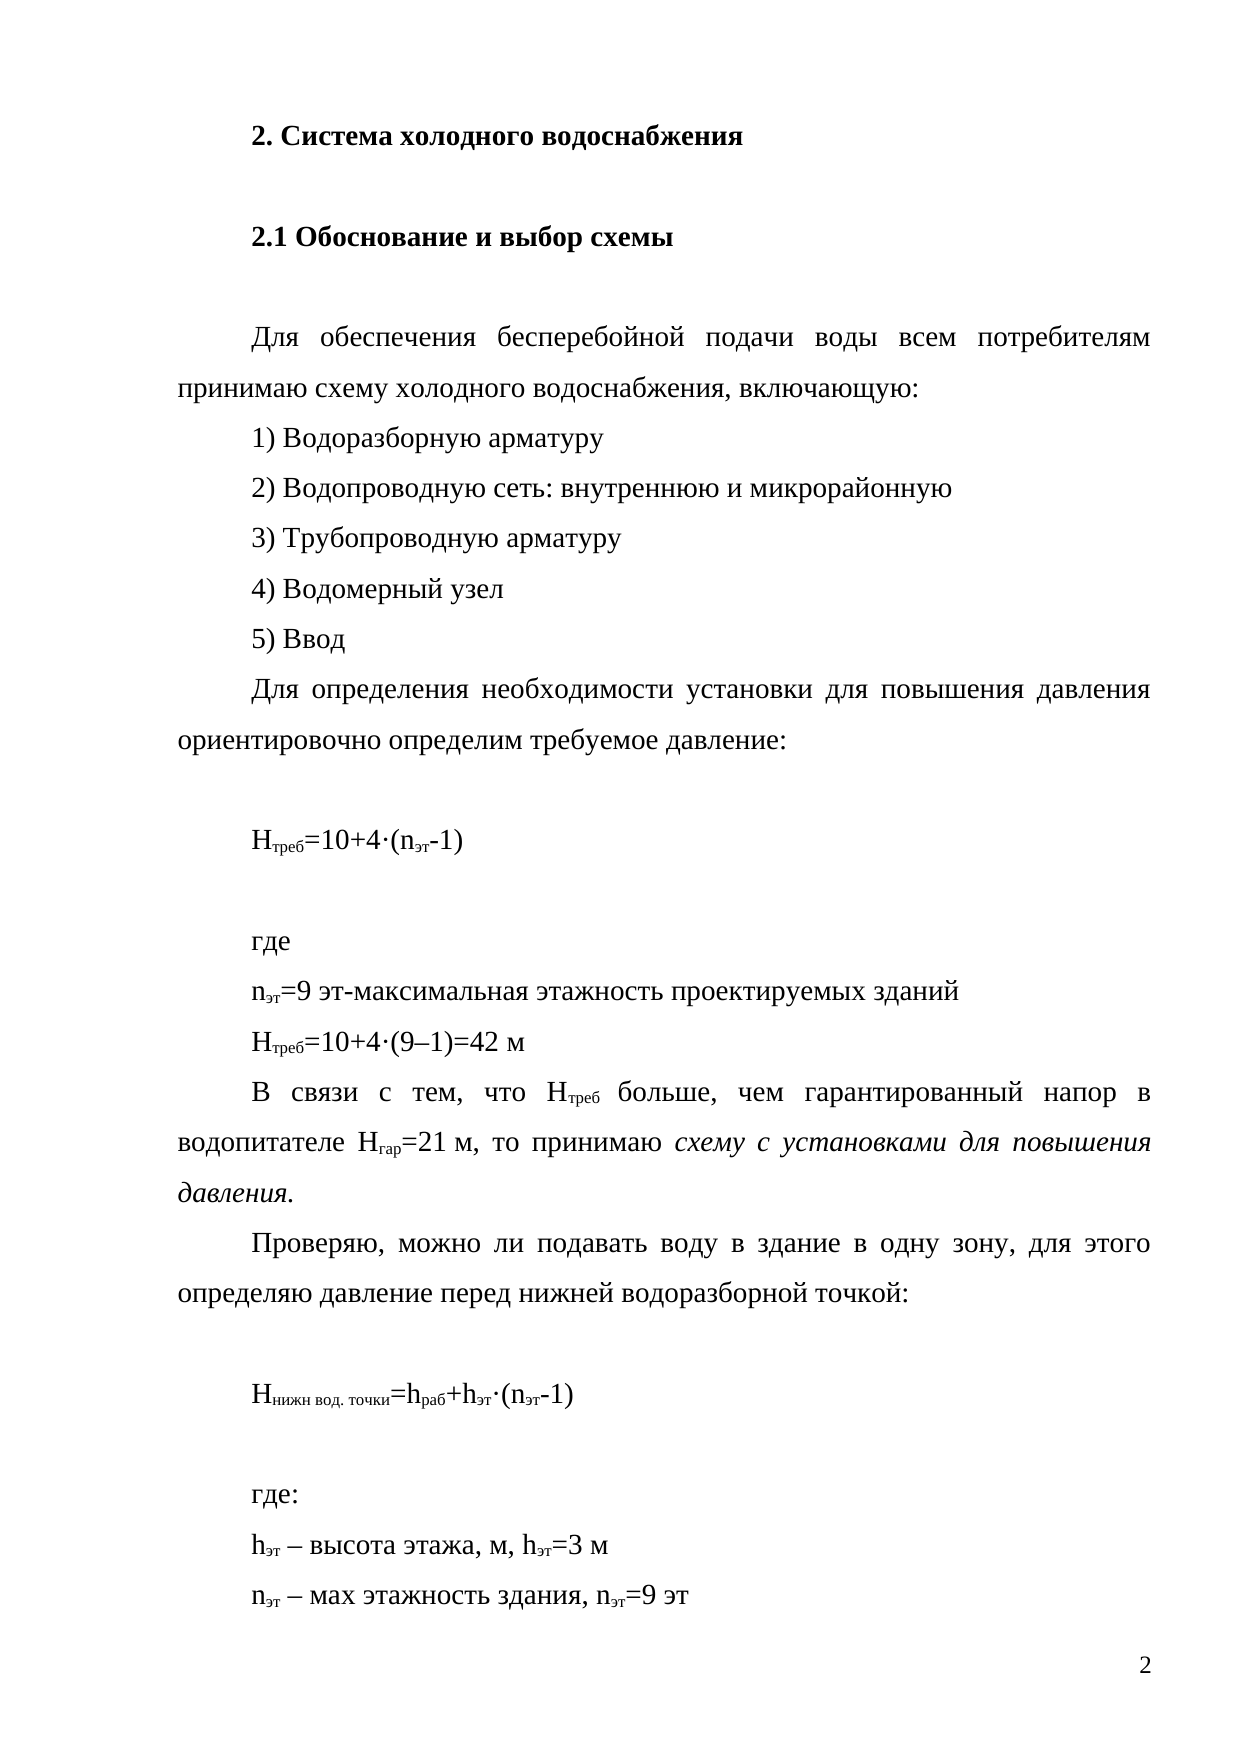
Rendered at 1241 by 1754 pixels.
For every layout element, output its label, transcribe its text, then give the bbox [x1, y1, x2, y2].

text 2) Водопроводную сеть: внутреннюю и микрорайонную [177, 470, 1152, 504]
text где [177, 923, 1152, 957]
text Для обеспечения бесперебойной подачи воды всем потребителям принимаю схему холодного водоснабжения, включающую: [177, 319, 1152, 403]
text nэт=9 эт-максимальная этажность проектируемых зданий [177, 973, 1152, 1007]
text В связи с тем, что Нтреб больше, чем гарантированный напор в водопитателе Нгар=21 м, то принимаю схему с установками для повышения давления. [177, 1074, 1152, 1208]
text hэт – высота этажа, м, hэт=3 м [177, 1527, 1152, 1560]
text 4) Водомерный узел [177, 571, 1152, 604]
text 1) Водоразборную арматуру [177, 420, 1152, 453]
text nэт – мах этажность здания, nэт=9 эт [177, 1577, 1152, 1611]
text 5) Ввод [177, 621, 1152, 655]
text 2.1 Обоснование и выбор схемы [177, 219, 1152, 252]
text Нтреб=10+4·(9–1)=42 м [177, 1024, 1152, 1057]
text Ннижн вод. точки=hраб+hэт·(nэт-1) [177, 1376, 1152, 1409]
text Нтреб=10+4·(nэт-1) [177, 822, 1152, 856]
text 3) Трубопроводную арматуру [177, 521, 1152, 554]
text Проверяю, можно ли подавать воду в здание в одну зону, для этого определяю давление перед нижней водоразборной точкой: [177, 1225, 1152, 1309]
text Для определения необходимости установки для повышения давления ориентировочно определим требуемое давление: [177, 672, 1152, 755]
text где: [177, 1477, 1152, 1510]
text 2. Система холодного водоснабжения [177, 118, 1152, 152]
